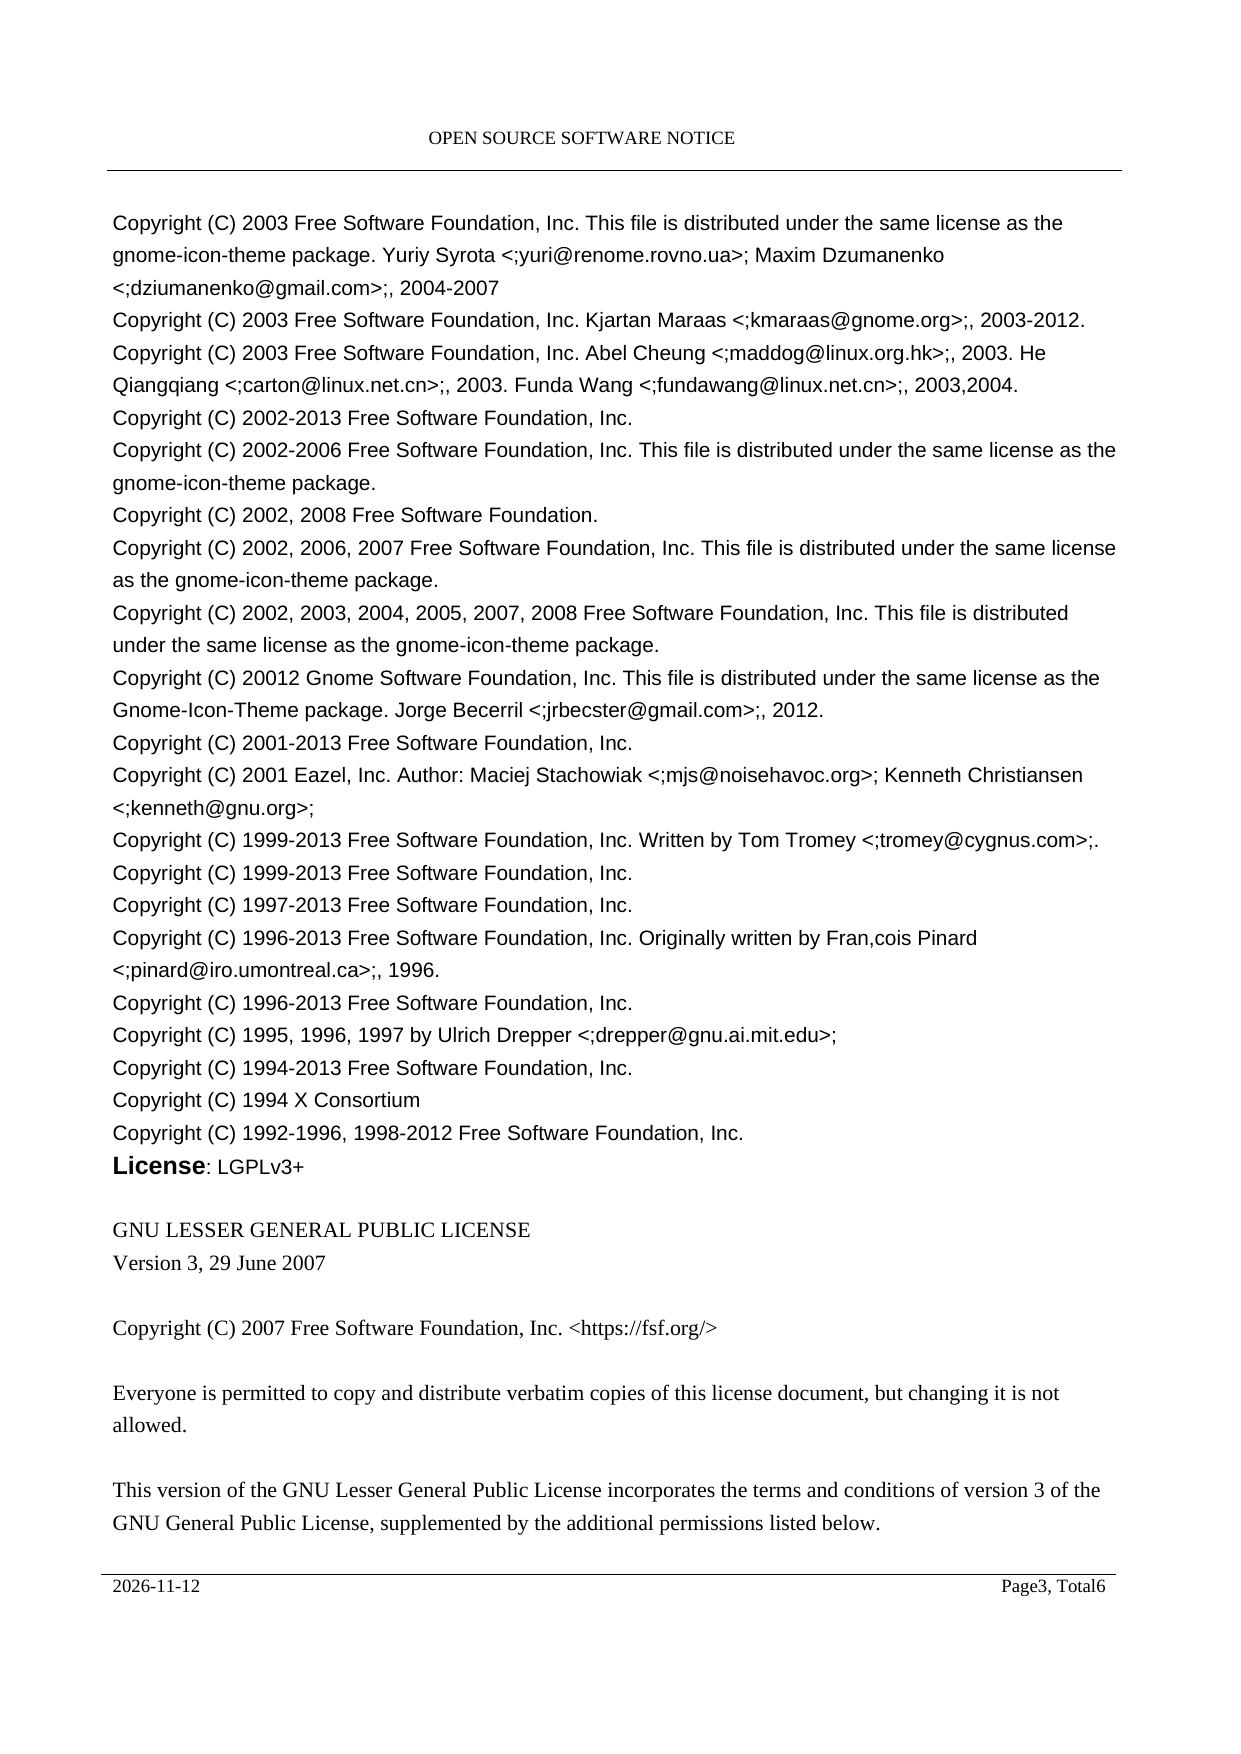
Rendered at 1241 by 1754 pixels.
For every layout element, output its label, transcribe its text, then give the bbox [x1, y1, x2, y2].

text Copyright (C) 1996-2013 Free Software Foundation, Inc. Originally written by Fran,cois Pinard <;pinard@iro.umontreal.ca>;, 1996. [112, 921, 1128, 986]
text Copyright (C) 1999-2013 Free Software Foundation, Inc. [112, 856, 1128, 889]
text Copyright (C) 1994-2013 Free Software Foundation, Inc. [112, 1051, 1128, 1084]
text Copyright (C) 1996-2013 Free Software Foundation, Inc. [112, 986, 1128, 1019]
text Copyright (C) 2003 Free Software Foundation, Inc. This file is distributed under the same license as the gnome-icon-theme package. Yuriy Syrota <;yuri@renome.rovno.ua>; Maxim Dzumanenko <;dziumanenko@gmail.com>;, 2004-2007 [112, 206, 1128, 304]
text Copyright (C) 2002, 2003, 2004, 2005, 2007, 2008 Free Software Foundation, Inc. This file is distributed under the same license as the gnome-icon-theme package. [112, 596, 1128, 661]
text Copyright (C) 1995, 1996, 1997 by Ulrich Drepper <;drepper@gnu.ai.mit.edu>; [112, 1019, 1128, 1051]
text Copyright (C) 2001-2013 Free Software Foundation, Inc. [112, 726, 1128, 759]
text Copyright (C) 1997-2013 Free Software Foundation, Inc. [112, 889, 1128, 921]
text Copyright (C) 20012 Gnome Software Foundation, Inc. This file is distributed under the same license as the Gnome-Icon-Theme package. Jorge Becerril <;jrbecster@gmail.com>;, 2012. [112, 661, 1128, 726]
text Copyright (C) 2003 Free Software Foundation, Inc. Kjartan Maraas <;kmaraas@gnome.org>;, 2003-2012. [112, 304, 1128, 336]
text Copyright (C) 1992-1996, 1998-2012 Free Software Foundation, Inc. [112, 1116, 1128, 1149]
text Copyright (C) 1994 X Consortium [112, 1084, 1128, 1116]
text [112, 1149, 1128, 1539]
text Copyright (C) 1999-2013 Free Software Foundation, Inc. Written by Tom Tromey <;tromey@cygnus.com>;. [112, 824, 1128, 856]
text Copyright (C) 2001 Eazel, Inc. Author: Maciej Stachowiak <;mjs@noisehavoc.org>; Kenneth Christiansen <;kenneth@gnu.org>; [112, 759, 1128, 824]
text Copyright (C) 2002-2013 Free Software Foundation, Inc. [112, 401, 1128, 434]
text Copyright (C) 2002-2006 Free Software Foundation, Inc. This file is distributed under the same license as the gnome-icon-theme package. [112, 434, 1128, 499]
text Copyright (C) 2002, 2006, 2007 Free Software Foundation, Inc. This file is distributed under the same license as the gnome-icon-theme package. [112, 531, 1128, 596]
text Copyright (C) 2003 Free Software Foundation, Inc. Abel Cheung <;maddog@linux.org.hk>;, 2003. He Qiangqiang <;carton@linux.net.cn>;, 2003. Funda Wang <;fundawang@linux.net.cn>;, 2003,2004. [112, 336, 1128, 401]
text Copyright (C) 2002, 2008 Free Software Foundation. [112, 499, 1128, 531]
